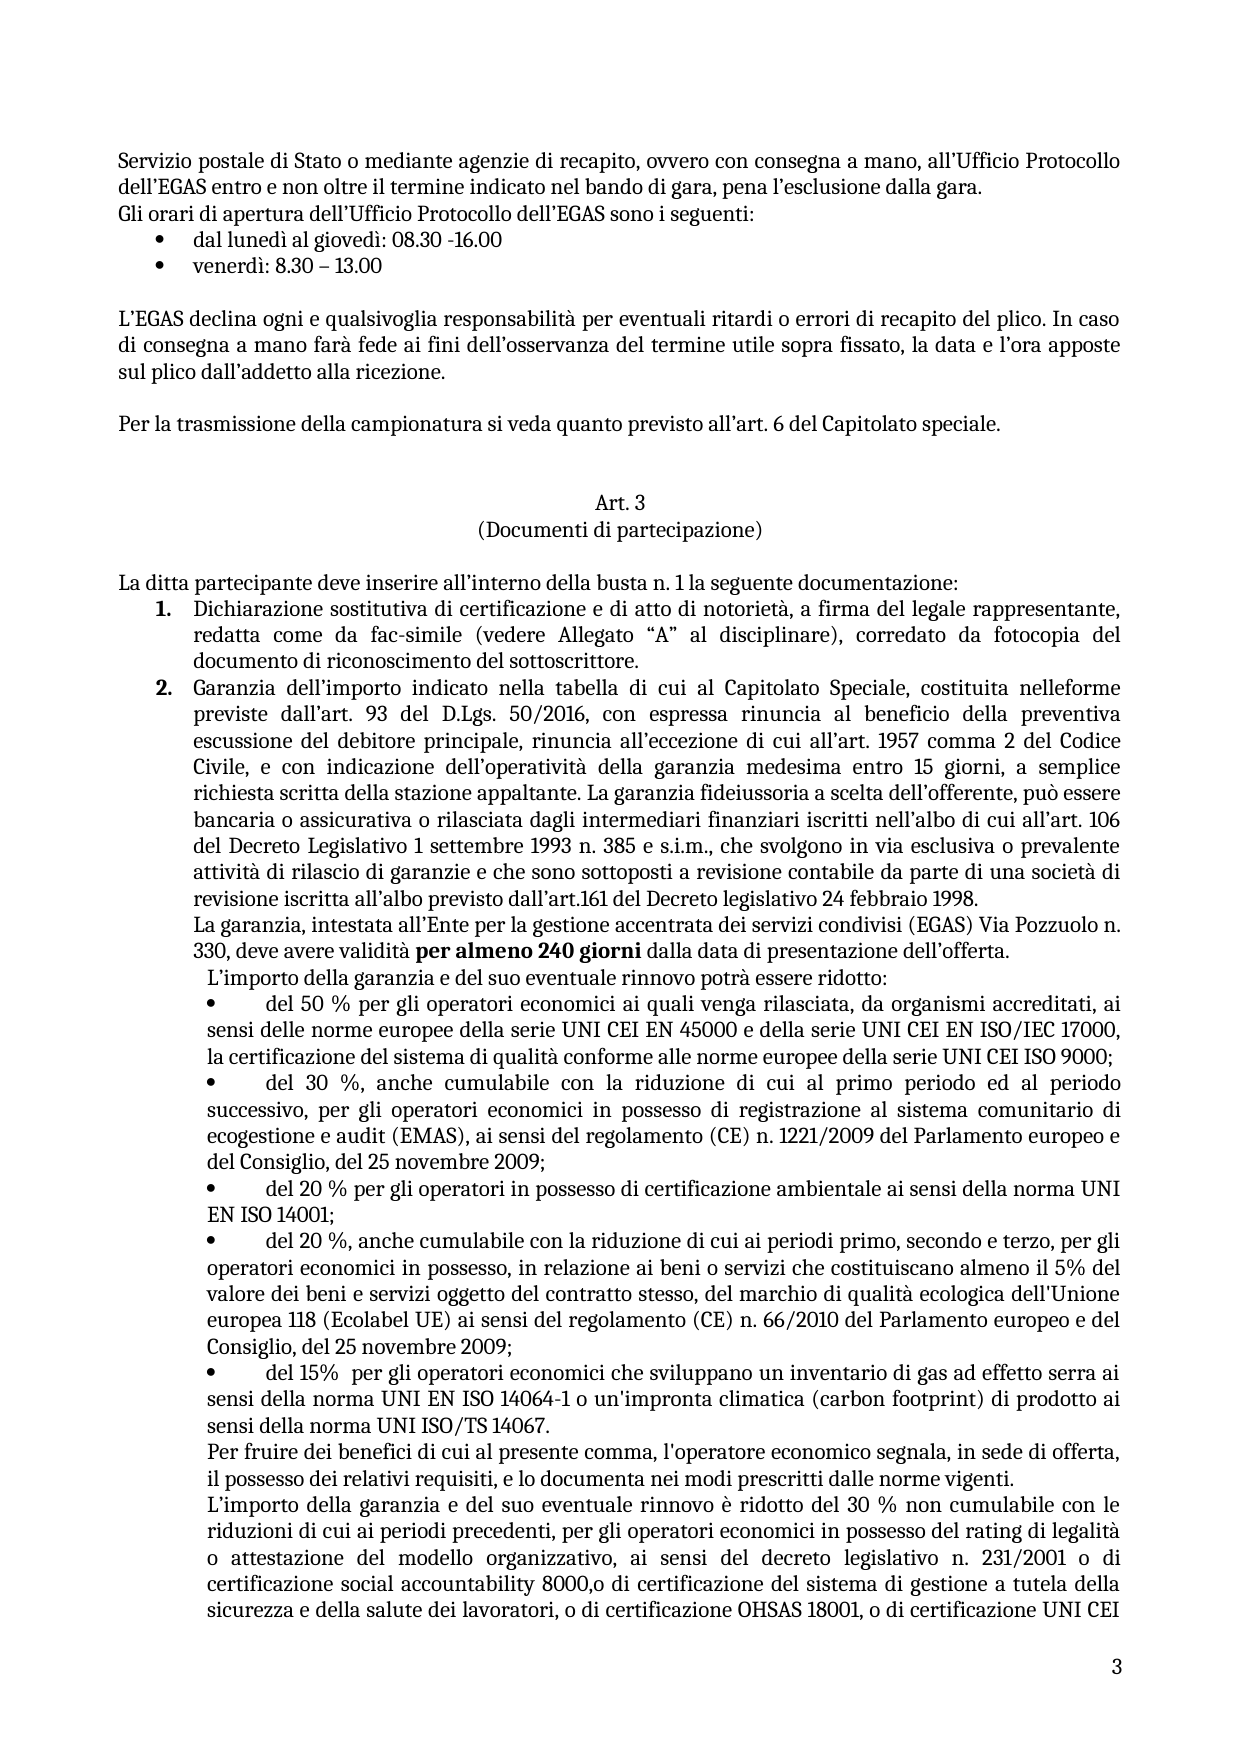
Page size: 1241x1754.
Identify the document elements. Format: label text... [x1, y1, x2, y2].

text Per la trasmissione della campionatura si veda quanto previsto all’art. 6 del Capitolato speciale. [118, 411, 1122, 437]
text Gli orari di apertura dell’Ufficio Protocollo dell’EGAS sono i seguenti: [118, 200, 1122, 227]
list del 15% per gli operatori economici che sviluppano un inventario di gas ad effetto serra ai sensi della norma UNI EN ISO 14064-1 o un'impronta climatica (carbon footprint) di prodotto ai sensi della norma UNI ISO/TS 14067. [207, 1360, 1122, 1439]
list Dichiarazione sostitutiva di certificazione e di atto di notorietà, a firma del legale rappresentante, redatta come da fac-simile (vedere Allegato “A” al disciplinare), corredato da fotocopia del documento di riconoscimento del sottoscrittore. [156, 596, 1122, 675]
list del 50 % per gli operatori economici ai quali venga rilasciata, da organismi accreditati, ai sensi delle norme europee della serie UNI CEI EN 45000 e della serie UNI CEI EN ISO/IEC 17000, la certificazione del sistema di qualità conforme alle norme europee della serie UNI CEI ISO 9000; [207, 991, 1122, 1070]
text La ditta partecipante deve inserire all’interno della busta n. 1 la seguente documentazione: [118, 569, 1122, 596]
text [118, 148, 1122, 200]
text (Documenti di partecipazione) [118, 517, 1122, 543]
list del 20 % per gli operatori in possesso di certificazione ambientale ai sensi della norma UNI EN ISO 14001; [207, 1175, 1122, 1228]
list venerdì: 8.30 – 13.00 [156, 253, 1122, 279]
text La garanzia, intestata all’Ente per la gestione accentrata dei servizi condivisi (EGAS) Via Pozzuolo n. 330, deve avere validità per almeno 240 giorni dalla data di presentazione dell’offerta. [193, 912, 1122, 964]
text L’importo della garanzia e del suo eventuale rinnovo potrà essere ridotto: [207, 964, 1122, 991]
text Per fruire dei benefici di cui al presente comma, l'operatore economico segnala, in sede di offerta, il possesso dei relativi requisiti, e lo documenta nei modi prescritti dalle norme vigenti. [207, 1439, 1122, 1492]
list del 20 %, anche cumulabile con la riduzione di cui ai periodi primo, secondo e terzo, per gli operatori economici in possesso, in relazione ai beni o servizi che costituiscano almeno il 5% del valore dei beni e servizi oggetto del contratto stesso, del marchio di qualità ecologica dell'Unione europea 118 (Ecolabel UE) ai sensi del regolamento (CE) n. 66/2010 del Parlamento europeo e del Consiglio, del 25 novembre 2009; [207, 1228, 1122, 1360]
text Art. 3 [118, 490, 1122, 517]
list dal lunedì al giovedì: 08.30 -16.00 [156, 227, 1122, 253]
list del 30 %, anche cumulabile con la riduzione di cui al primo periodo ed al periodo successivo, per gli operatori economici in possesso di registrazione al sistema comunitario di ecogestione e audit (EMAS), ai sensi del regolamento (CE) n. 1221/2009 del Parlamento europeo e del Consiglio, del 25 novembre 2009; [207, 1070, 1122, 1175]
list Garanzia dell’importo indicato nella tabella di cui al Capitolato Speciale, costituita nelleforme previste dall’art. 93 del D.Lgs. 50/2016, con espressa rinuncia al beneficio della preventiva escussione del debitore principale, rinuncia all’eccezione di cui all’art. 1957 comma 2 del Codice Civile, e con indicazione dell’operatività della garanzia medesima entro 15 giorni, a semplice richiesta scritta della stazione appaltante. La garanzia fideiussoria a scelta dell’offerente, può essere bancaria o assicurativa o rilasciata dagli intermediari finanziari iscritti nell’albo di cui all’art. 106 del Decreto Legislativo 1 settembre 1993 n. 385 e s.i.m., che svolgono in via esclusiva o prevalente attività di rilascio di garanzie e che sono sottoposti a revisione contabile da parte di una società di revisione iscritta all’albo previsto dall’art.161 del Decreto legislativo 24 febbraio 1998. [156, 675, 1122, 912]
text L’EGAS declina ogni e qualsivoglia responsabilità per eventuali ritardi o errori di recapito del plico. In caso di consegna a mano farà fede ai fini dell’osservanza del termine utile sopra fissato, la data e l’ora apposte sul plico dall’addetto alla ricezione. [118, 306, 1122, 385]
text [207, 1492, 1122, 1623]
